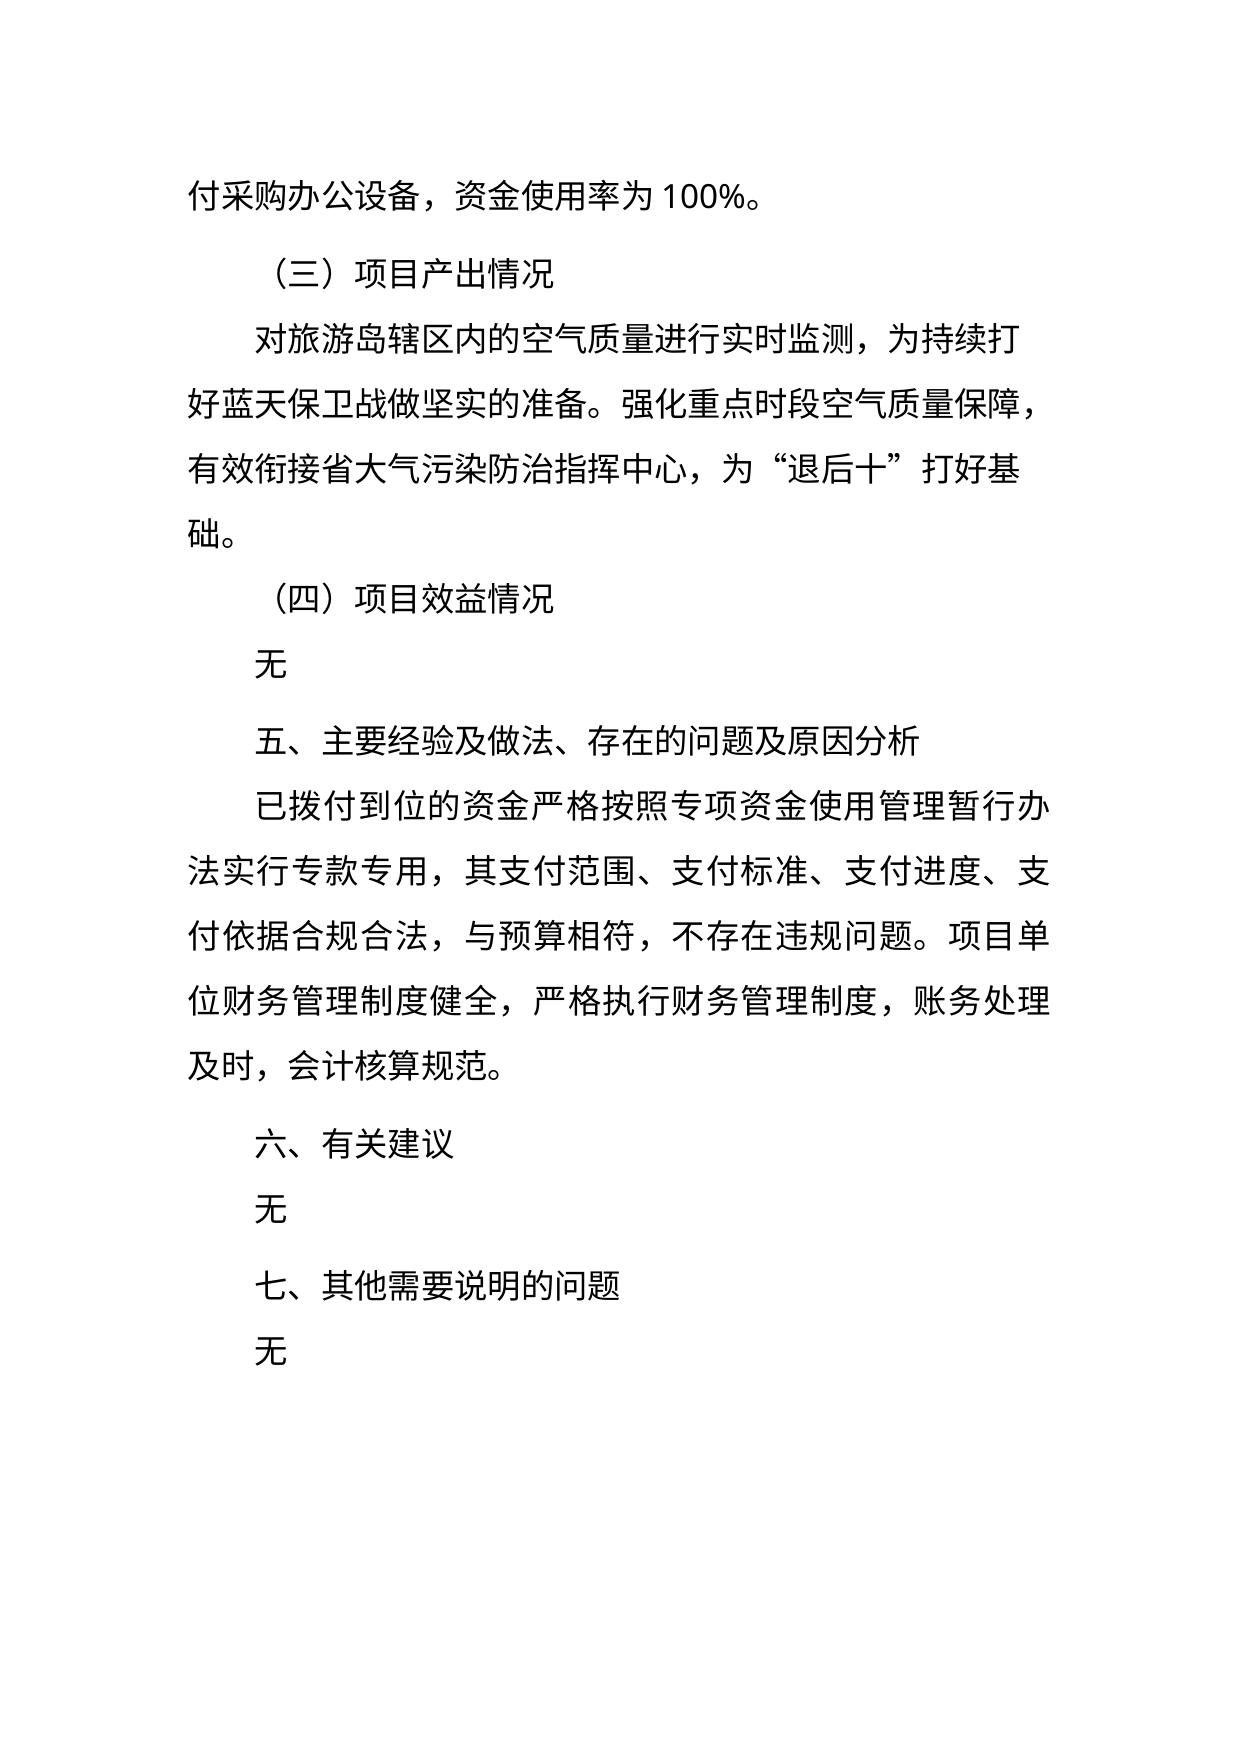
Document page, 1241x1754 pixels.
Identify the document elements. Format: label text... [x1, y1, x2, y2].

text 无 [187, 1317, 1053, 1382]
text 无 [187, 629, 1053, 694]
list 项目产出情况 [187, 239, 1053, 304]
text 五、主要经验及做法、存在的问题及原因分析 [187, 707, 1053, 772]
text （四）项目效益情况 [187, 564, 1053, 629]
text 无 [187, 1174, 1053, 1239]
text 七、其他需要说明的问题 [187, 1252, 1053, 1317]
list 有关建议 [187, 1109, 1053, 1174]
text 对旅游岛辖区内的空气质量进行实时监测，为持续打好蓝天保卫战做坚实的准备。强化重点时段空气质量保障，有效衔接省大气污染防治指挥中心，为“退后十”打好基础。 [187, 304, 1053, 564]
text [187, 162, 1053, 227]
text 已拨付到位的资金严格按照专项资金使用管理暂行办法实行专款专用，其支付范围、支付标准、支付进度、支付依据合规合法，与预算相符，不存在违规问题。项目单位财务管理制度健全，严格执行财务管理制度，账务处理及时，会计核算规范。 [187, 772, 1053, 1097]
